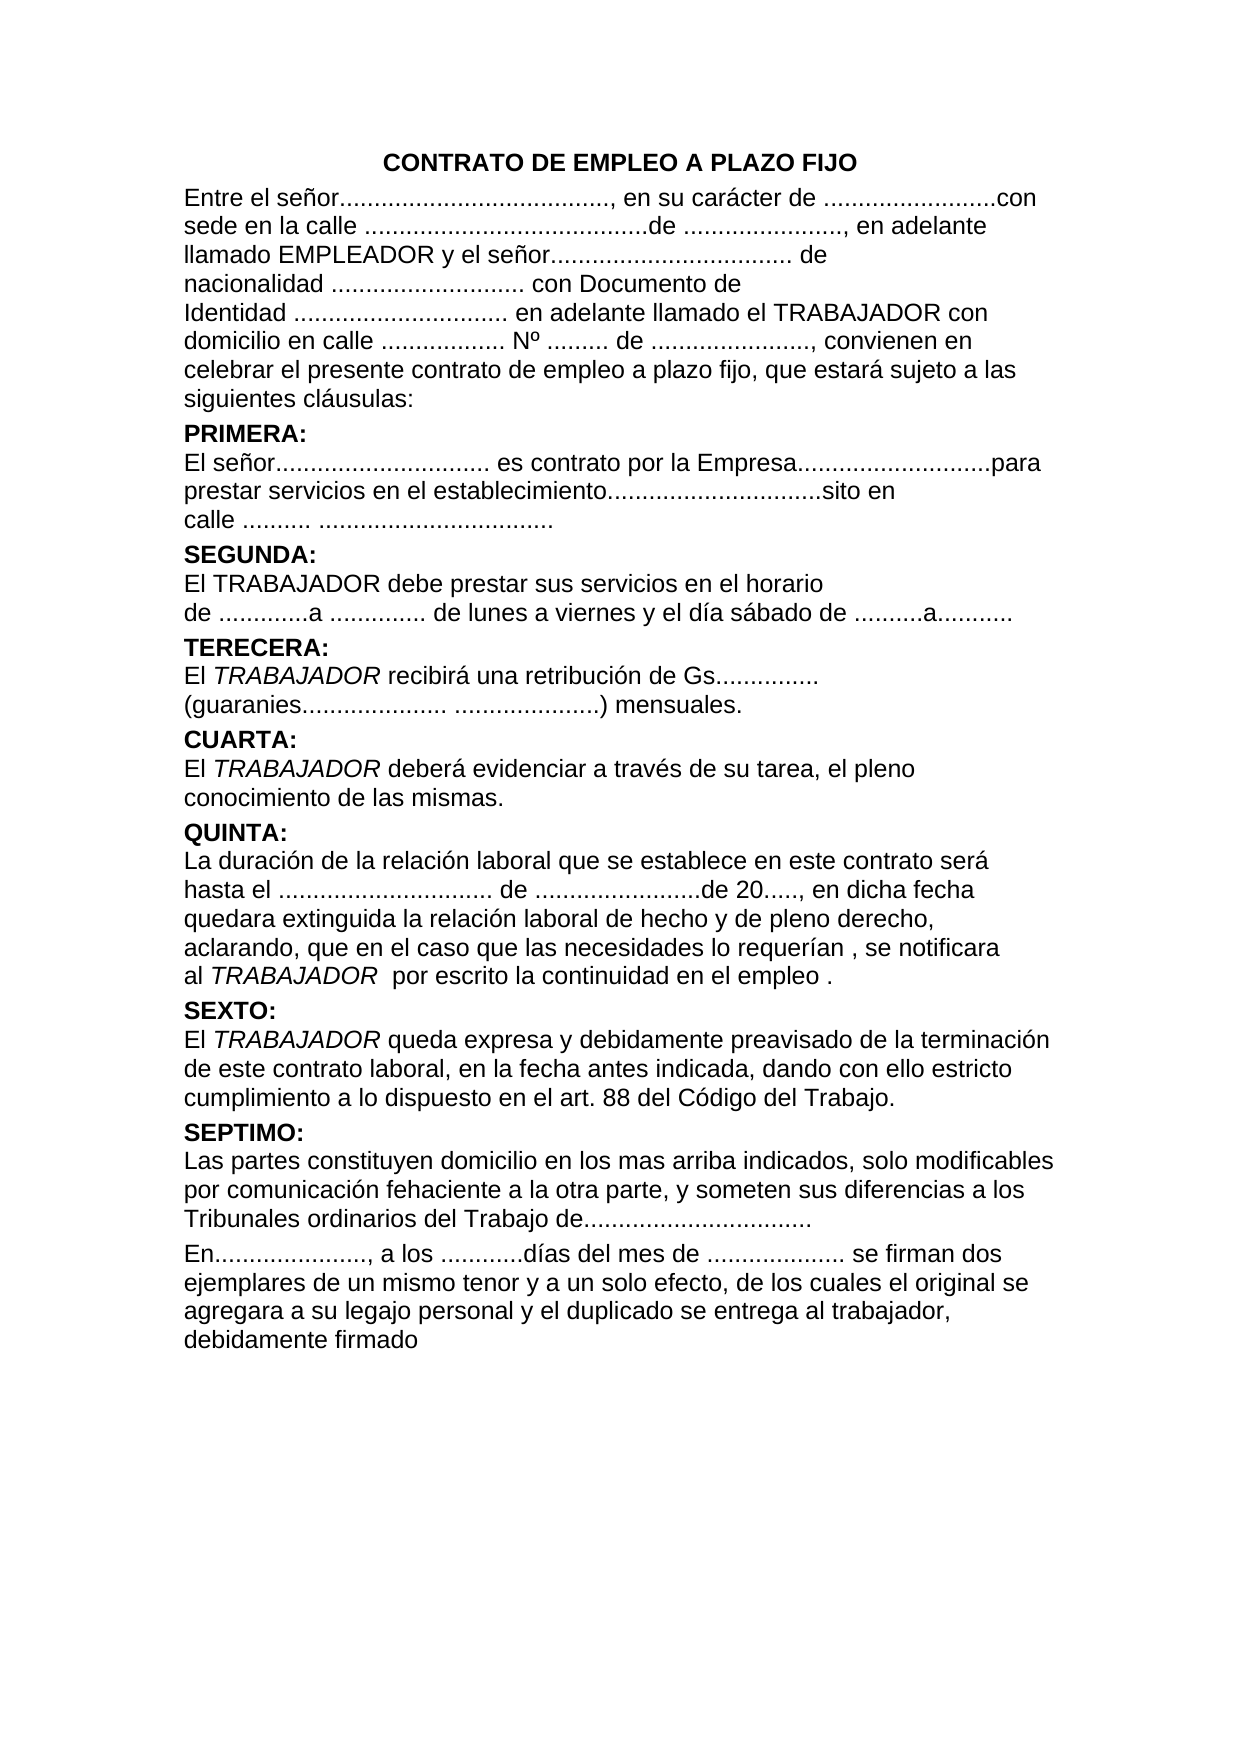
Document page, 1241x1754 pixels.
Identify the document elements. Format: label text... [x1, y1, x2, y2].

table_header CONTRATO DE EMPLEO A PLAZO FIJO [177, 148, 1063, 183]
table_cell Entre el señor......................................., en su carácter de .........................con sede en la calle .........................................de ......................., en adelante llamado EMPLEADOR y el señor................................... de nacionalidad ............................ con Documento de Identidad ............................... en adelante llamado el TRABAJADOR con domicilio en calle .................. Nº ......... de ......................., convienen en celebrar el presente contrato de empleo a plazo fijo, que estará sujeto a las siguientes cláusulas: PRIMERA: El señor............................... es contrato por la Empresa............................para prestar servicios en el establecimiento...............................sito en calle .......... .................................. SEGUNDA: El TRABAJADOR debe prestar sus servicios en el horario de .............a .............. de lunes a viernes y el día sábado de ..........a........... TERECERA: El TRABAJADOR recibirá una retribución de Gs............... (guaranies..................... .....................) mensuales. CUARTA: El TRABAJADOR deberá evidenciar a través de su tarea, el pleno conocimiento de las mismas. QUINTA: La duración de la relación laboral que se establece en este contrato será hasta el ............................... de ........................de 20....., en dicha fecha quedara extinguida la relación laboral de hecho y de pleno derecho, aclarando, que en el caso que las necesidades lo requerían , se notificara al TRABAJADOR por escrito la continuidad en el empleo . SEXTO: El TRABAJADOR queda expresa y debidamente preavisado de la terminación de este contrato laboral, en la fecha antes indicada, dando con ello estricto cumplimiento a lo dispuesto en el art. 88 del Código del Trabajo. SEPTIMO: Las partes constituyen domicilio en los mas arriba indicados, solo modificables por comunicación fehaciente a la otra parte, y someten sus diferencias a los Tribunales ordinarios del Trabajo de................................. En......................, a los ............días del mes de .................... se firman dos ejemplares de un mismo tenor y a un solo efecto, de los cuales el original se agregara a su legajo personal y el duplicado se entrega al trabajador, debidamente firmado [177, 183, 1063, 1360]
